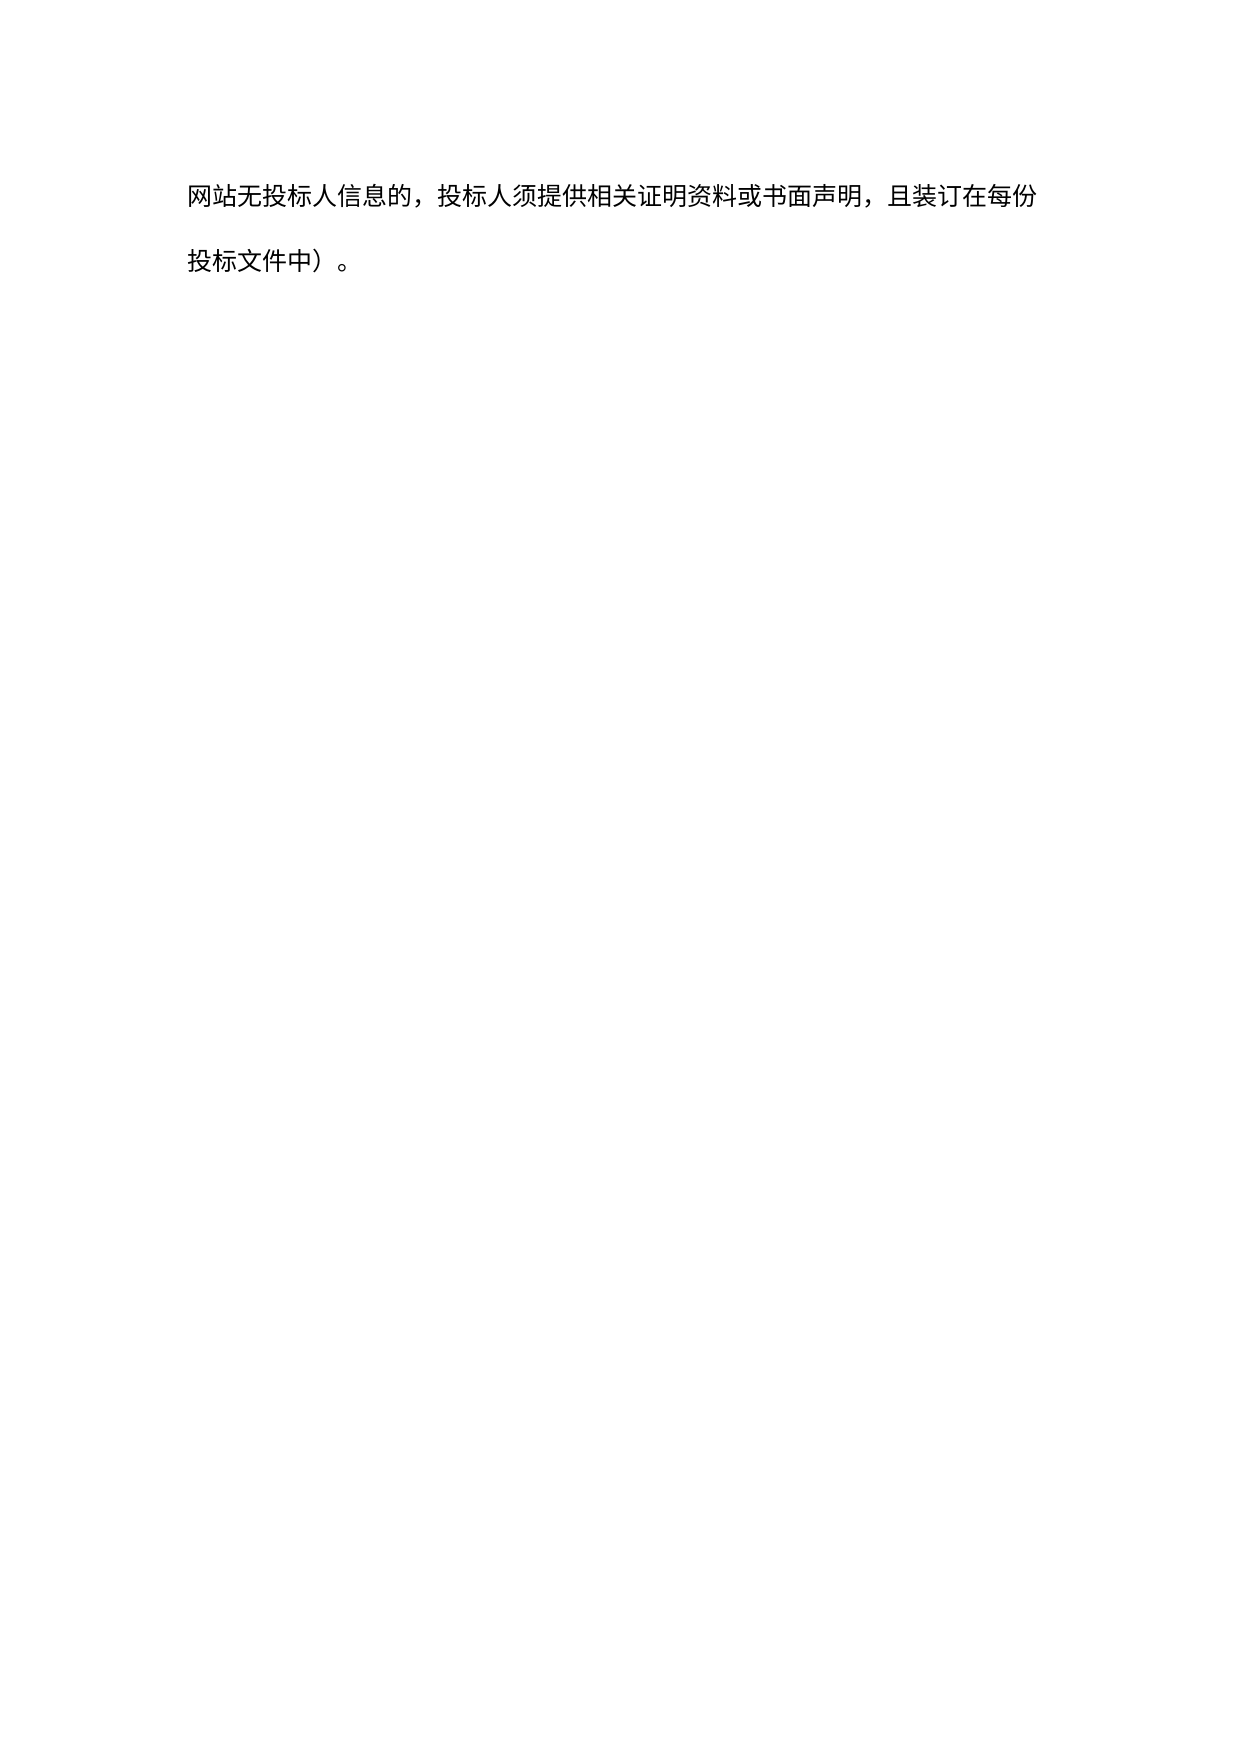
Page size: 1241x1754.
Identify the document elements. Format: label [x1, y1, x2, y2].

text [187, 162, 1053, 292]
